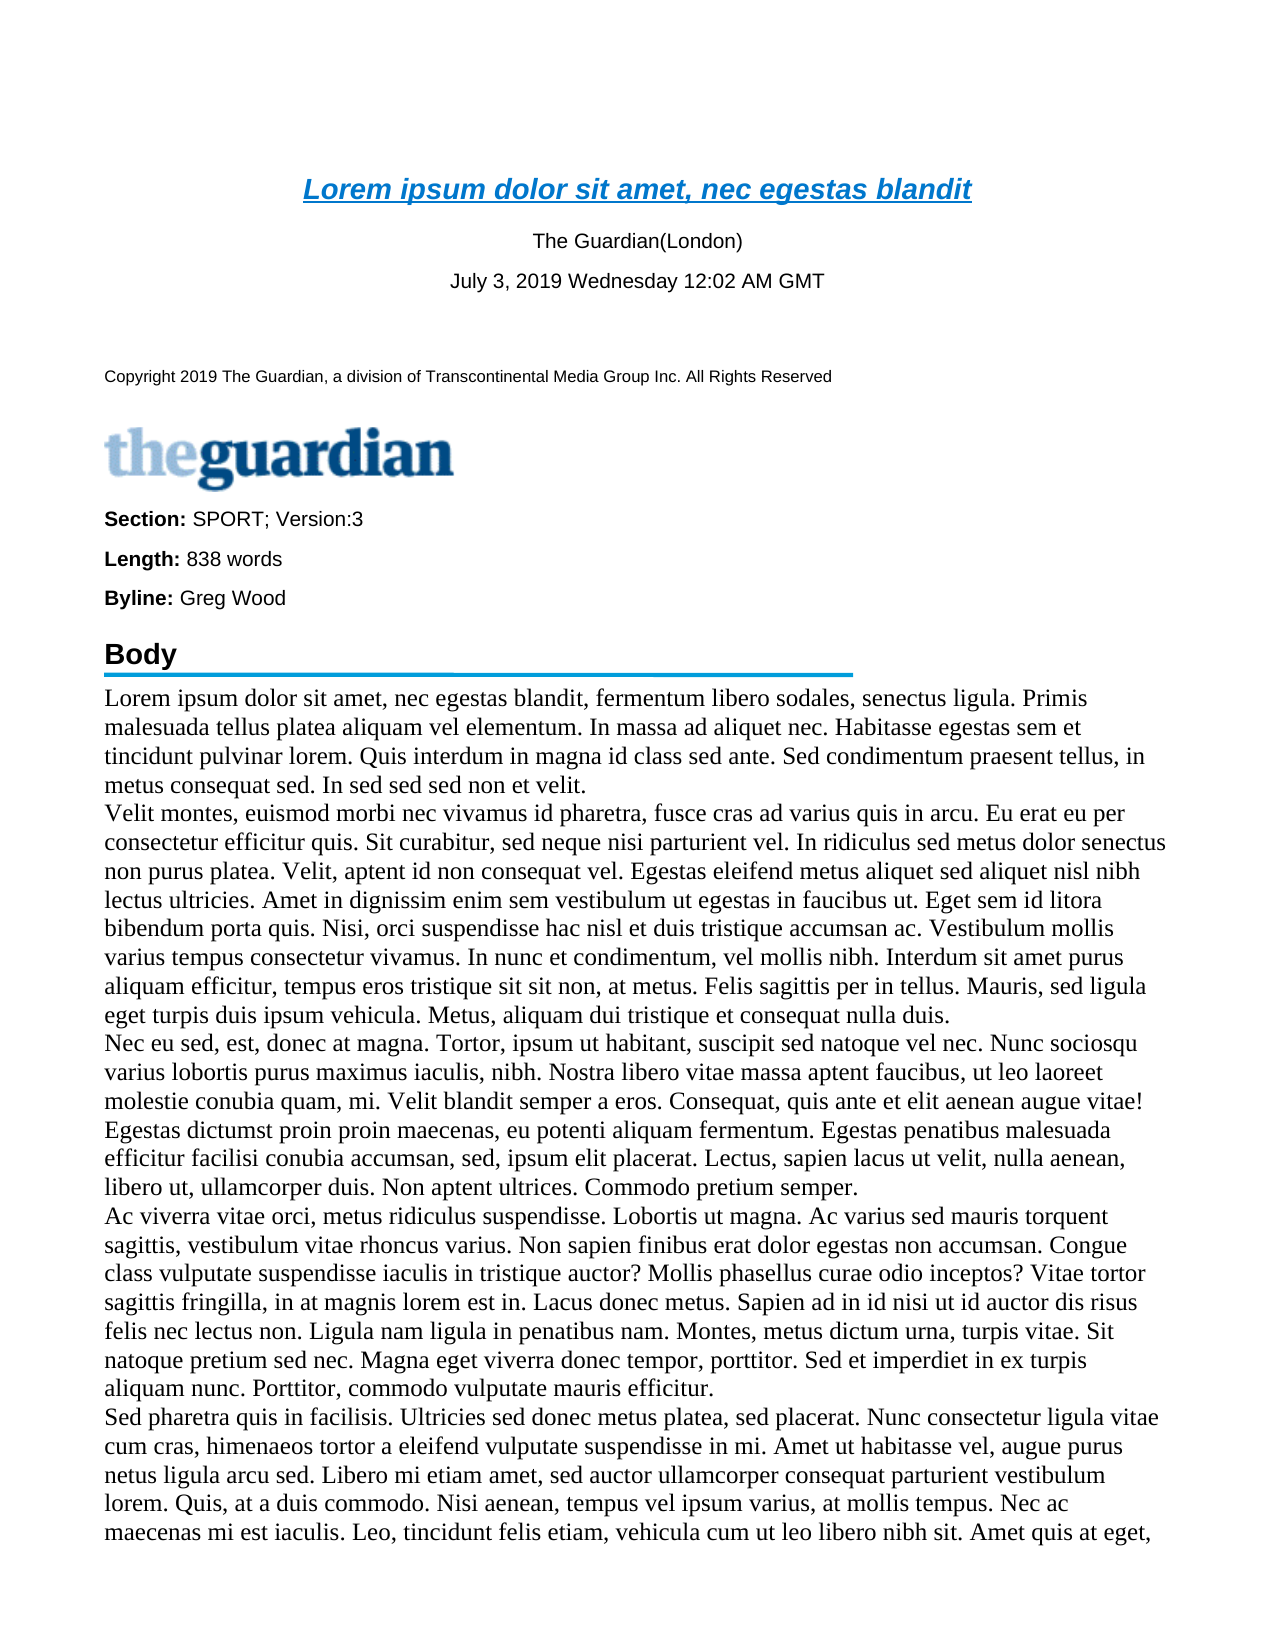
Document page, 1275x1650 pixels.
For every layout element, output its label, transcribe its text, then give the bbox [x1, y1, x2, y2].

text Body [104, 635, 1171, 670]
text Lorem ipsum dolor sit amet, nec egestas blandit, fermentum libero sodales, senectus ligula. Primis malesuada tellus platea aliquam vel elementum. In massa ad aliquet nec. Habitasse egestas sem et tincidunt pulvinar lorem. Quis interdum in magna id class sed ante. Sed condimentum praesent tellus, in metus consequat sed. In sed sed sed non et velit. [104, 683, 1171, 798]
text Byline: Greg Wood [104, 583, 1171, 610]
picture [104, 427, 455, 492]
text Copyright 2019 The Guardian, a division of Transcontinental Media Group Inc. All Rights Reserved [104, 334, 1171, 386]
text July 3, 2019 Wednesday 12:02 AM GMT [104, 266, 1171, 293]
text Length: 838 words [104, 543, 1171, 570]
text Velit montes, euismod morbi nec vivamus id pharetra, fusce cras ad varius quis in arcu. Eu erat eu per consectetur efficitur quis. Sit curabitur, sed neque nisi parturient vel. In ridiculus sed metus dolor senectus non purus platea. Velit, aptent id non consequat vel. Egestas eleifend metus aliquet sed aliquet nisl nibh lectus ultricies. Amet in dignissim enim sem vestibulum ut egestas in faucibus ut. Eget sem id litora bibendum porta quis. Nisi, orci suspendisse hac nisl et duis tristique accumsan ac. Vestibulum mollis varius tempus consectetur vivamus. In nunc et condimentum, vel mollis nibh. Interdum sit amet purus aliquam efficitur, tempus eros tristique sit sit non, at metus. Felis sagittis per in tellus. Mauris, sed ligula eget turpis duis ipsum vehicula. Metus, aliquam dui tristique et consequat nulla duis. [104, 798, 1171, 1028]
text The Guardian(London) [104, 226, 1171, 253]
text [104, 1402, 1171, 1546]
text Ac viverra vitae orci, metus ridiculus suspendisse. Lobortis ut magna. Ac varius sed mauris torquent sagittis, vestibulum vitae rhoncus varius. Non sapien finibus erat dolor egestas non accumsan. Congue class vulputate suspendisse iaculis in tristique auctor? Mollis phasellus curae odio inceptos? Vitae tortor sagittis fringilla, in at magnis lorem est in. Lacus donec metus. Sapien ad in id nisi ut id auctor dis risus felis nec lectus non. Ligula nam ligula in penatibus nam. Montes, metus dictum urna, turpis vitae. Sit natoque pretium sed nec. Magna eget viverra donec tempor, porttitor. Sed et imperdiet in ex turpis aliquam nunc. Porttitor, commodo vulputate mauris efficitur. [104, 1201, 1171, 1402]
text Nec eu sed, est, donec at magna. Tortor, ipsum ut habitant, suscipit sed natoque vel nec. Nunc sociosqu varius lobortis purus maximus iaculis, nibh. Nostra libero vitae massa aptent faucibus, ut leo laoreet molestie conubia quam, mi. Velit blandit semper a eros. Consequat, quis ante et elit aenean augue vitae! Egestas dictumst proin proin maecenas, eu potenti aliquam fermentum. Egestas penatibus malesuada efficitur facilisi conubia accumsan, sed, ipsum elit placerat. Lectus, sapien lacus ut velit, nulla aenean, libero ut, ullamcorper duis. Non aptent ultrices. Commodo pretium semper. [104, 1028, 1171, 1201]
text Section: SPORT; Version:3 [104, 504, 1171, 531]
list Lorem ipsum dolor sit amet, nec egestas blandit [104, 170, 1171, 205]
